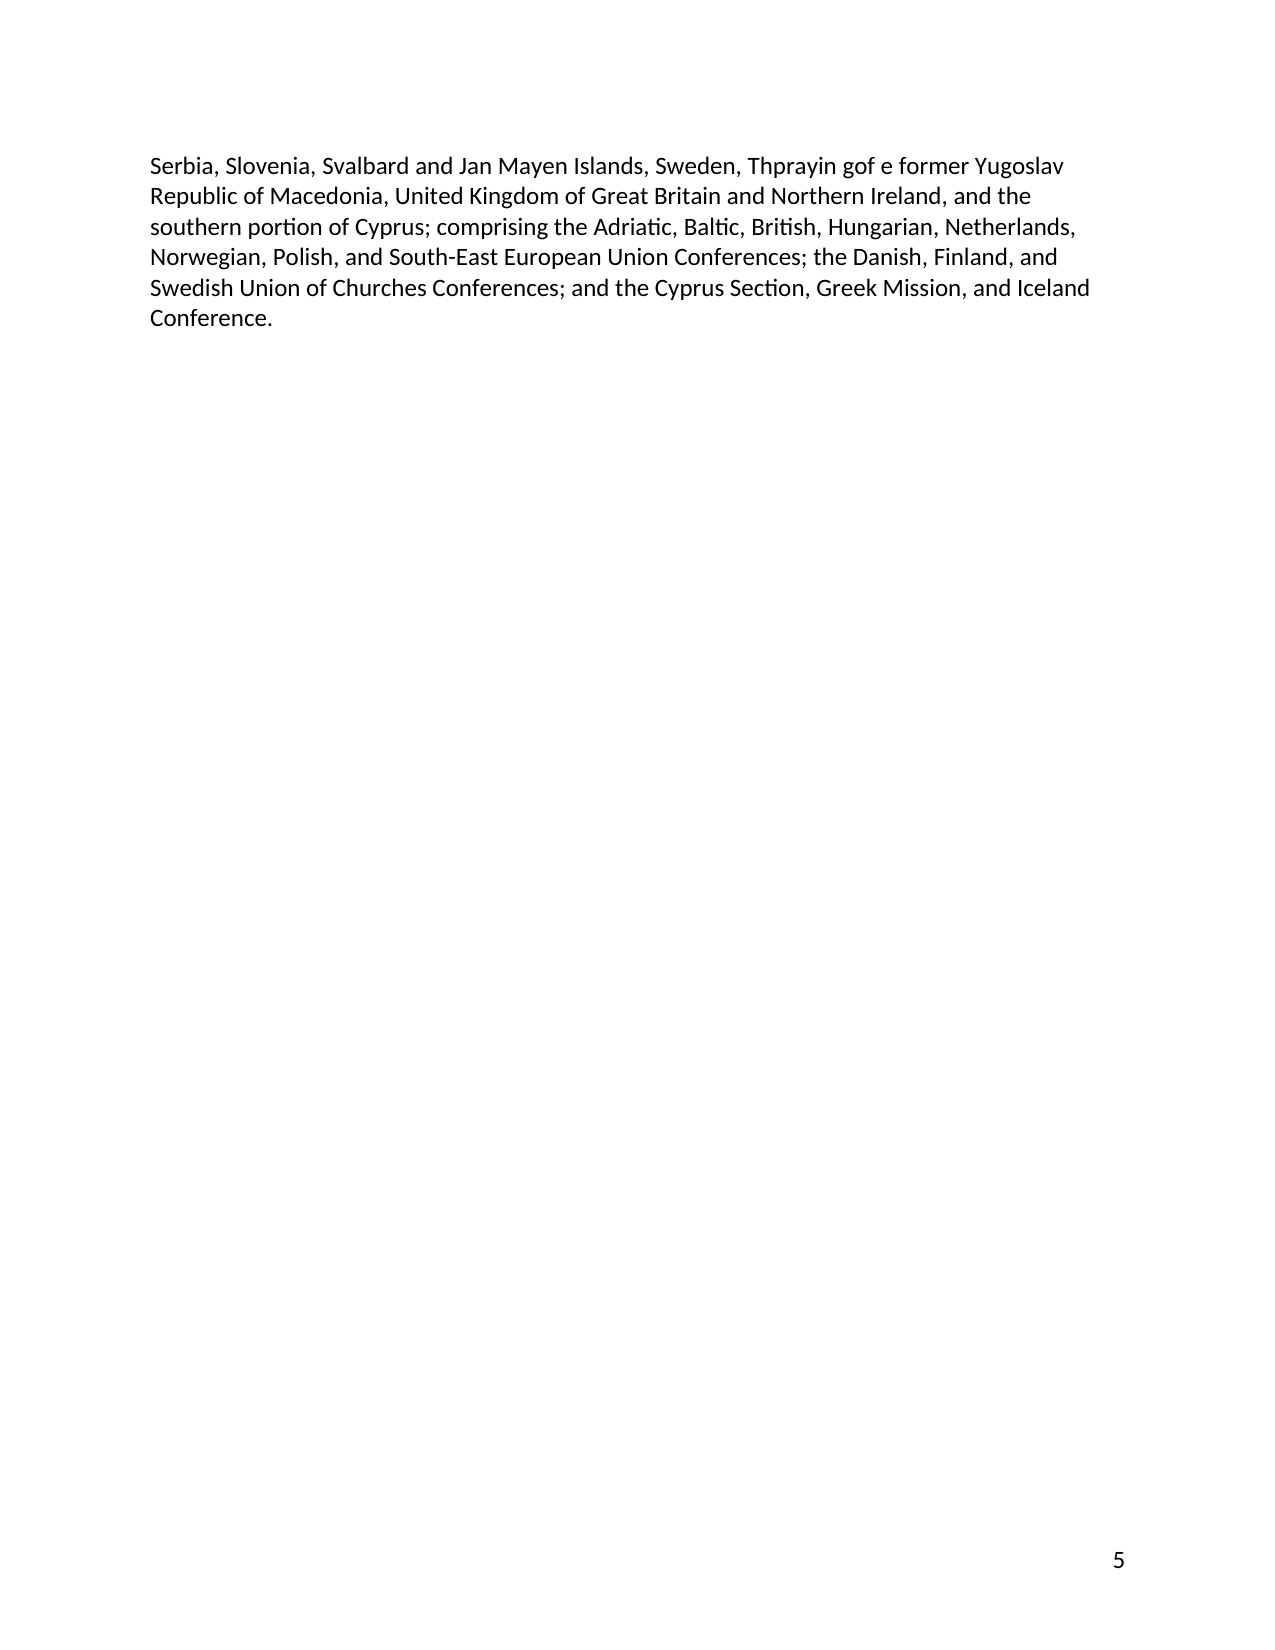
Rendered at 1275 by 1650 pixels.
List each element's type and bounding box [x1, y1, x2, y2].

text [150, 150, 1125, 333]
